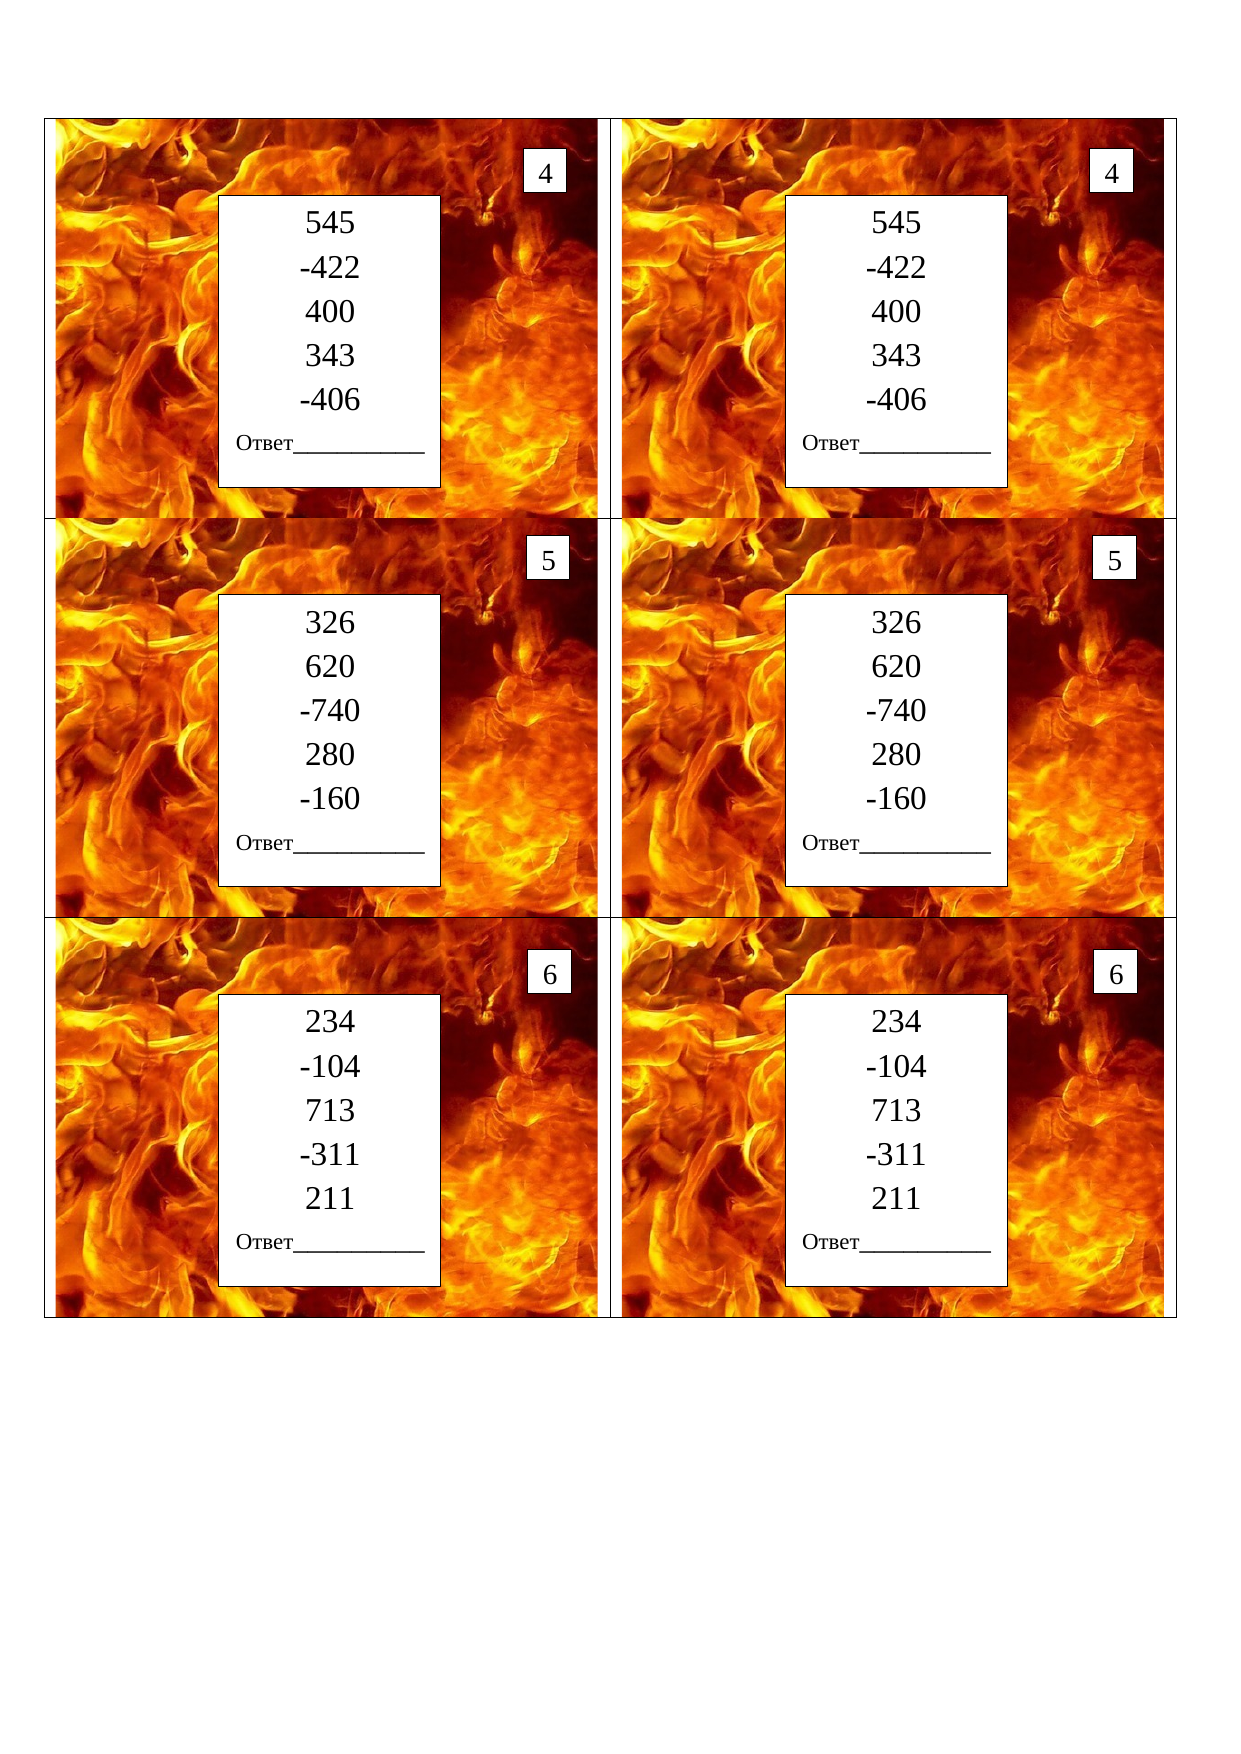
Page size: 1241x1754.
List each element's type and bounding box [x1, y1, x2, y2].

table_cell [1164, 519, 1176, 917]
table_cell [598, 918, 610, 1317]
table_cell [45, 119, 55, 518]
picture [621, 119, 1164, 917]
table_cell [598, 119, 610, 518]
table_cell [45, 519, 55, 917]
picture [55, 119, 598, 917]
picture [621, 918, 1164, 1317]
table_cell [611, 918, 621, 1317]
table_cell [1164, 918, 1176, 1317]
table_cell [1164, 119, 1176, 518]
table_cell [45, 918, 55, 1317]
table_cell [598, 519, 610, 917]
table_cell [611, 519, 621, 917]
picture [55, 918, 598, 1317]
table_cell [611, 119, 621, 518]
